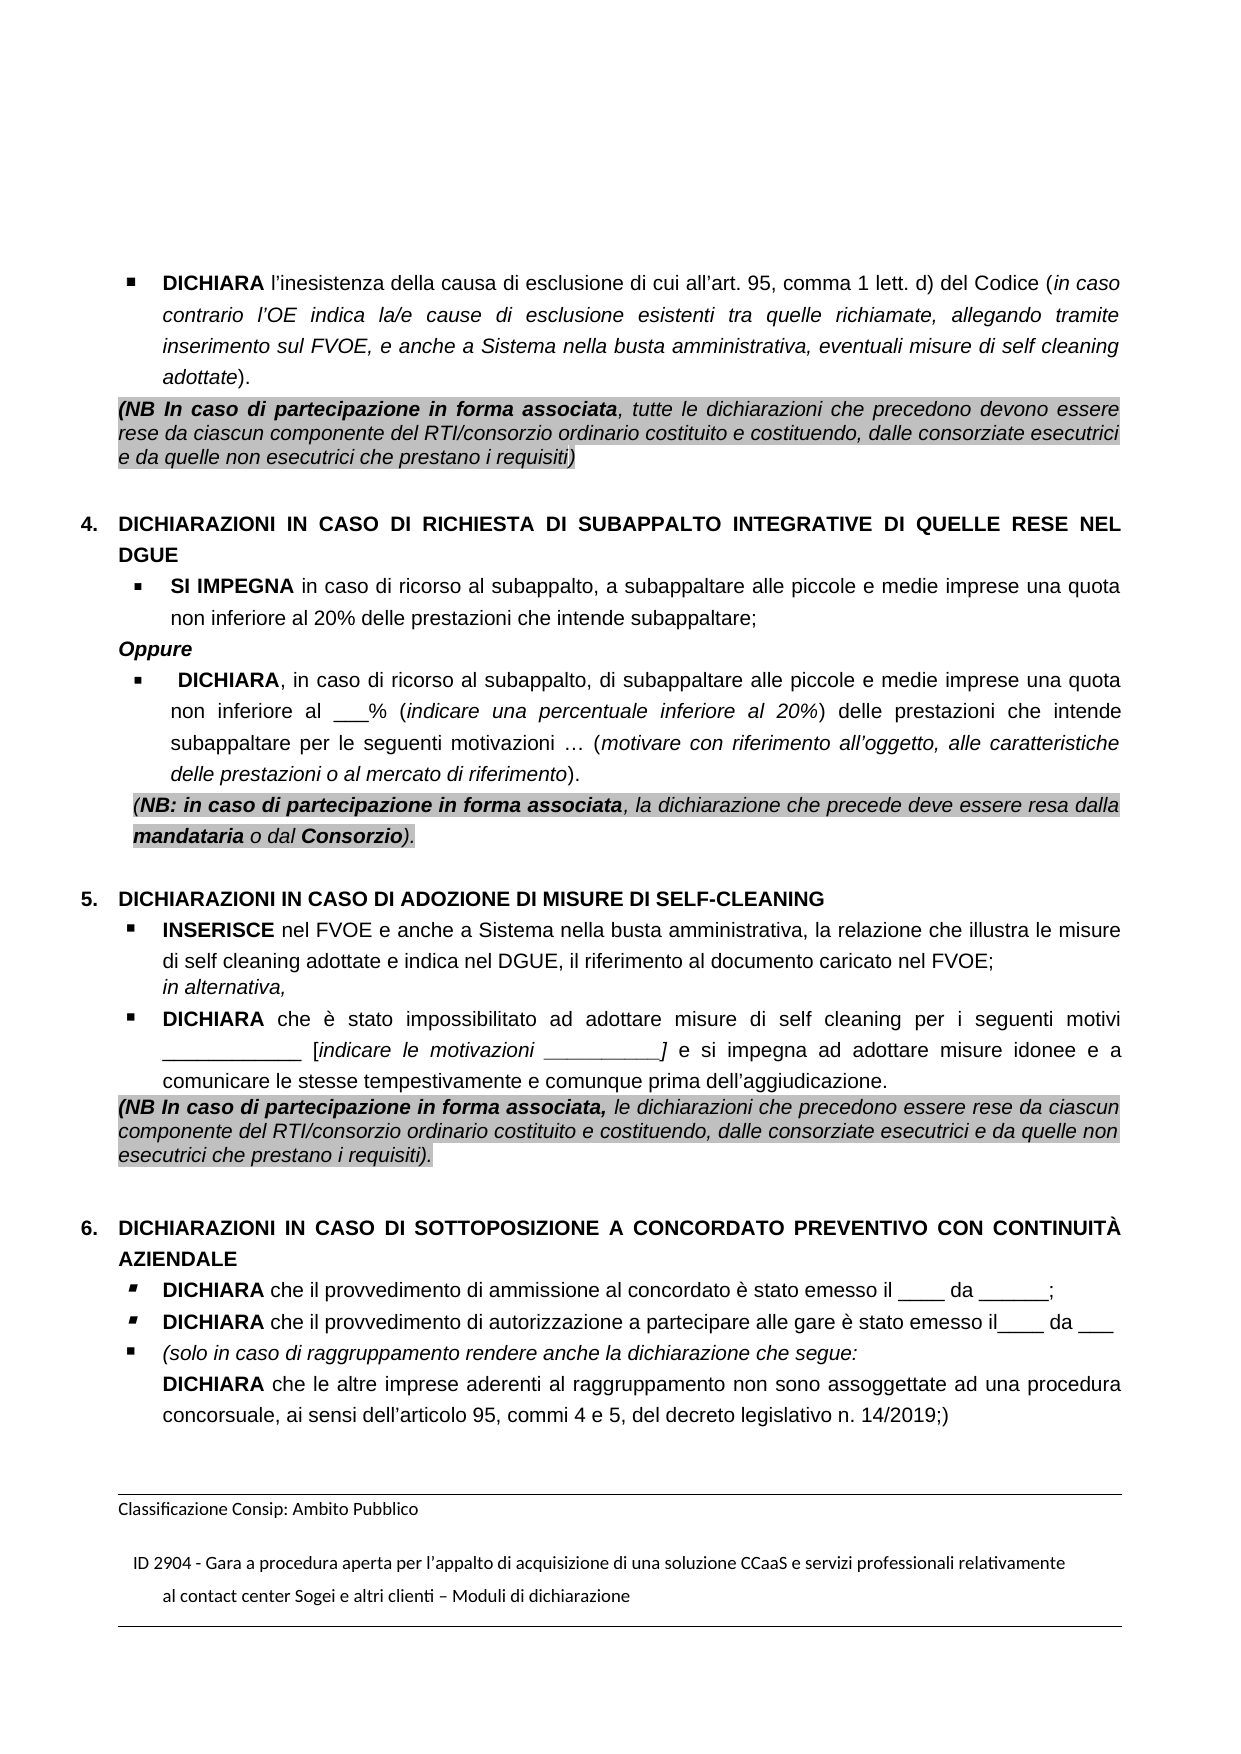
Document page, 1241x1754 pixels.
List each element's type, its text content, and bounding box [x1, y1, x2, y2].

list DICHIARAZIONI IN CASO DI ADOZIONE DI MISURE DI SELF-CLEANING [81, 881, 1122, 913]
list DICHIARA che è stato impossibilitato ad adottare misure di self cleaning per i seguenti motivi ____________ [indicare le motivazioni __________] e si impegna ad adottare misure idonee e a comunicare le stesse tempestivamente e comunque prima dell’aggiudicazione. [125, 1001, 1122, 1095]
list DICHIARA che il provvedimento di autorizzazione a partecipare alle gare è stato emesso il____ da ___ [125, 1304, 1122, 1335]
text (NB In caso di partecipazione in forma associata, tutte le dichiarazioni che precedono devono essere rese da ciascun componente del RTI/consorzio ordinario costituito e costituendo, dalle consorziate esecutrici e da quelle non esecutrici che prestano i requisiti) [575, 397, 1122, 469]
list DICHIARA che il provvedimento di ammissione al concordato è stato emesso il ____ da ______; [125, 1273, 1122, 1304]
list DICHIARA che le altre imprese aderenti al raggruppamento non sono assoggettate ad una procedura concorsuale, ai sensi dell’articolo 95, commi 4 e 5, del decreto legislativo n. 14/2019;) [162, 1367, 1122, 1429]
list SI IMPEGNA in caso di ricorso al subappalto, a subappaltare alle piccole e medie imprese una quota non inferiore al 20% delle prestazioni che intende subappaltare; [133, 569, 1122, 631]
text in alternativa, [118, 975, 1122, 999]
list DICHIARA, in caso di ricorso al subappalto, di subappaltare alle piccole e medie imprese una quota non inferiore al ___% (indicare una percentuale inferiore al 20%) delle prestazioni che intende subappaltare per le seguenti motivazioni … (motivare con riferimento all’oggetto, alle caratteristiche delle prestazioni o al mercato di riferimento). [133, 663, 1122, 788]
list INSERISCE nel FVOE e anche a Sistema nella busta amministrativa, la relazione che illustra le misure di self cleaning adottate e indica nel DGUE, il riferimento al documento caricato nel FVOE; [125, 913, 1122, 975]
text (NB In caso di partecipazione in forma associata, le dichiarazioni che precedono essere rese da ciascun componente del RTI/consorzio ordinario costituito e costituendo, dalle consorziate esecutrici e da quelle non esecutrici che prestano i requisiti). [433, 1095, 1122, 1167]
list DICHIARAZIONI IN CASO DI RICHIESTA DI SUBAPPALTO INTEGRATIVE DI QUELLE RESE NEL DGUE [81, 506, 1122, 569]
list DICHIARAZIONI IN CASO DI SOTTOPOSIZIONE A CONCORDATO PREVENTIVO CON CONTINUITÀ AZIENDALE [81, 1210, 1122, 1273]
text (NB: in caso di partecipazione in forma associata, la dichiarazione che precede deve essere resa dalla mandataria o dal Consorzio). [133, 788, 1122, 850]
list (solo in caso di raggruppamento rendere anche la dichiarazione che segue: [125, 1335, 1122, 1367]
text Oppure [118, 631, 1122, 663]
list DICHIARA l’inesistenza della causa di esclusione di cui all’art. 95, comma 1 lett. d) del Codice (in caso contrario l’OE indica la/e cause di esclusione esistenti tra quelle richiamate, allegando tramite inserimento sul FVOE, e anche a Sistema nella busta amministrativa, eventuali misure di self cleaning adottate). [125, 266, 1122, 391]
